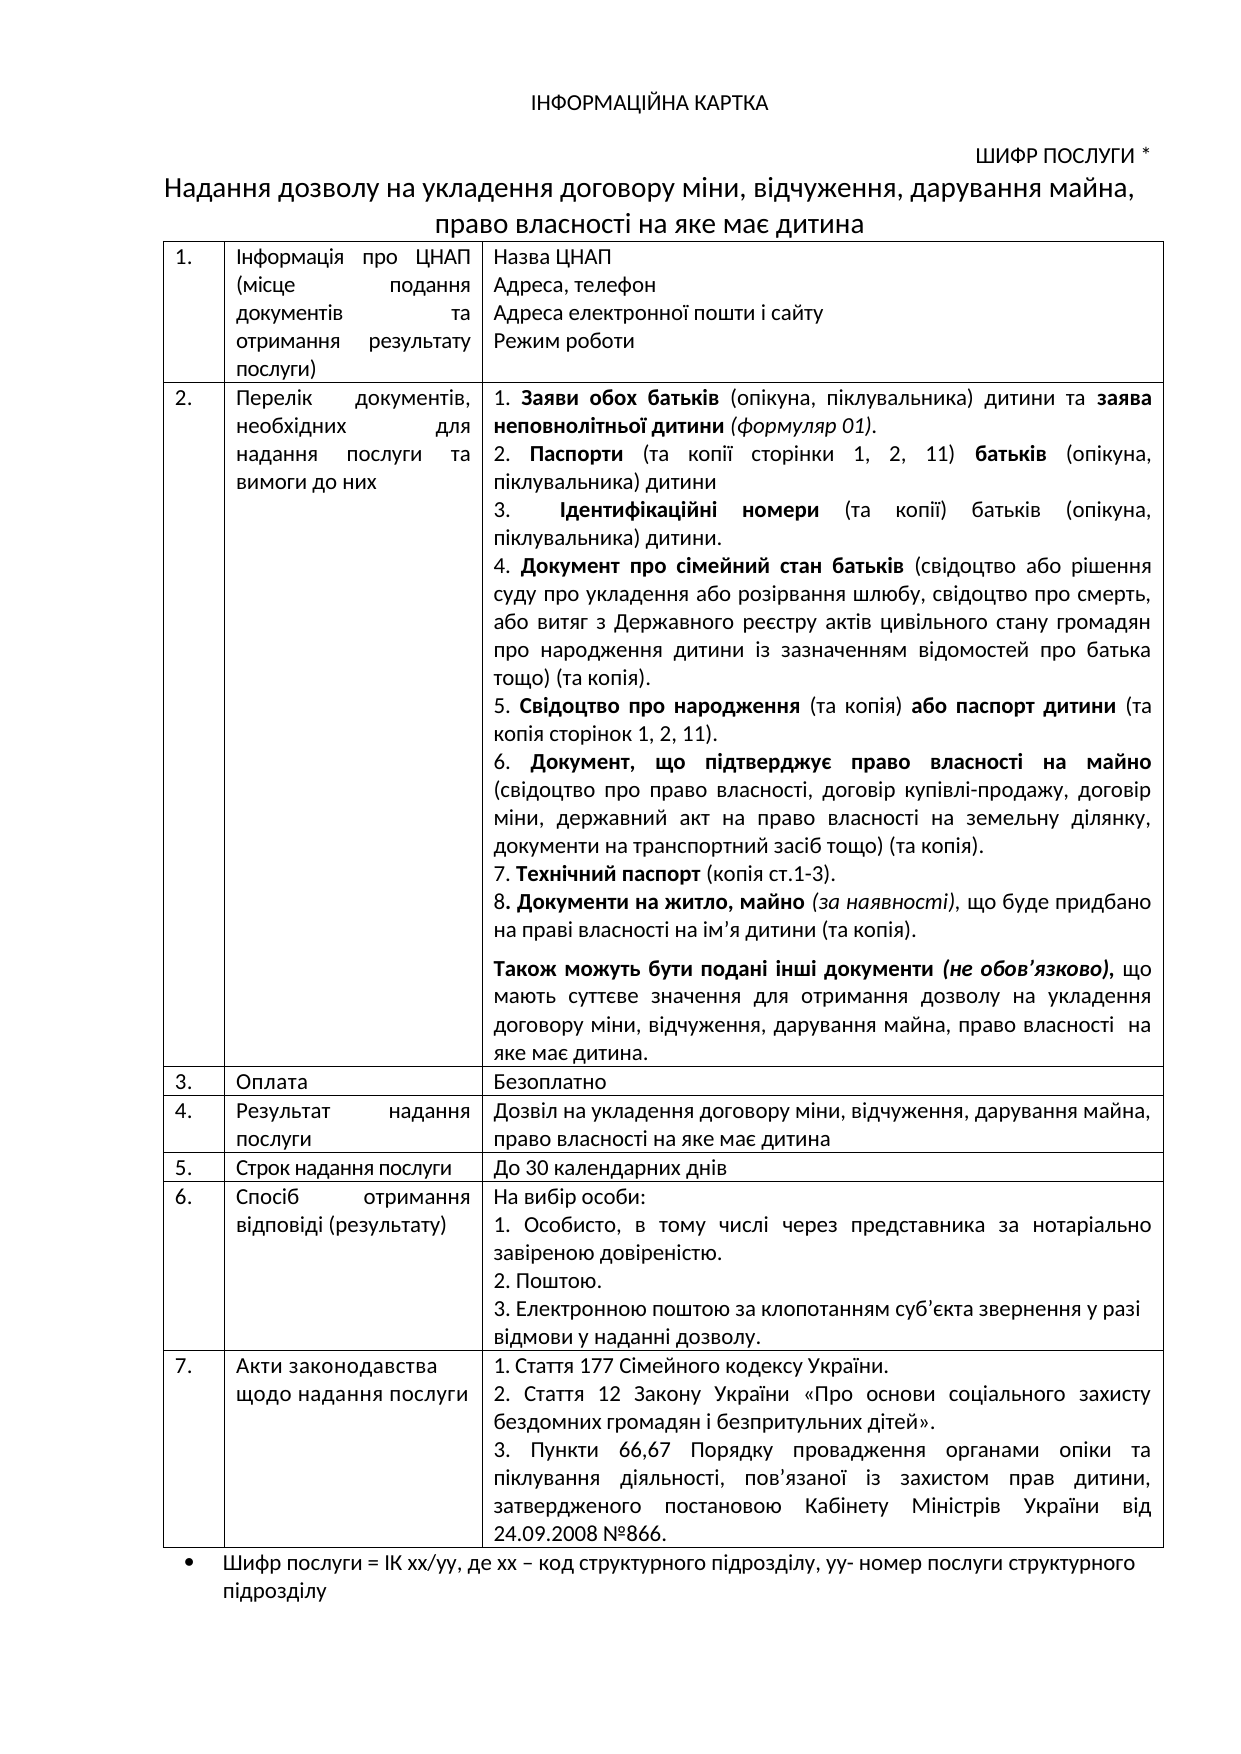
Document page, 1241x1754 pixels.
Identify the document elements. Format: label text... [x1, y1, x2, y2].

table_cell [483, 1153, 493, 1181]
table_cell 1. Заяви обох батьків (опікуна, піклувальника) дитини та заява неповнолітньої дитини (формуляр 01). 2. Паспорти (та копії сторінки 1, 2, 11) батьків (опікуна, піклувальника) дитини 3. Ідентифікаційні номери (та копії) батьків (опікуна, піклувальника) дитини. 4. Документ про сімейний стан батьків (свідоцтво або рішення суду про укладення або розірвання шлюбу, свідоцтво про смерть, або витяг з Державного реєстру актів цивільного стану громадян про народження дитини із зазначенням відомостей про батька тощо) (та копія). 5. Свідоцтво про народження (та копія) або паспорт дитини (та копія сторінок 1, 2, 11). 6. Документ, що підтверджує право власності на майно (свідоцтво про право власності, договір купівлі-продажу, договір міни, державний акт на право власності на земельну ділянку, документи на транспортний засіб тощо) (та копія). 7. Технічний паспорт (копія ст.1-3). 8. Документи на житло, майно (за наявності), що буде придбано на праві власності на ім’я дитини (та копія). Також можуть бути подані інші документи (не обов’язково), що мають суттєве значення для отримання дозволу на укладення договору міни, відчуження, дарування майна, право власності на яке має дитина. [483, 383, 1163, 1066]
table_cell 4. [164, 1096, 224, 1152]
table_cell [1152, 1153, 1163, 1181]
table_cell Перелік документів, необхідних для надання послуги та вимоги до них [225, 383, 482, 1066]
table_cell Акти законодавства щодо надання послуги [225, 1351, 482, 1547]
list Шифр послуги = ІК хх/уу, де хх – код структурного підрозділу, уу- номер послуги структурного підрозділу [185, 1548, 1152, 1604]
table_cell Оплата [225, 1067, 482, 1095]
table_cell Безоплатно [483, 1067, 1163, 1095]
table_cell 5. [164, 1153, 224, 1181]
table_cell 2. [164, 383, 224, 1066]
table_cell 3. [164, 1067, 224, 1095]
table_header Інформація про ЦНАП (місце подання документів та отримання результату послуги) [225, 242, 482, 382]
table_cell Спосіб отримання відповіді (результату) [225, 1182, 482, 1350]
table_cell 1. Стаття 177 Сімейного кодексу України. 2. Стаття 12 Закону України «Про основи соціального захисту бездомних громадян і безпритульних дітей». 3. Пункти 66,67 Порядку провадження органами опіки та піклування діяльності, пов’язаної із захистом прав дитини, затвердженого постановою Кабінету Міністрів України від 24.09.2008 №866. [483, 1351, 1163, 1547]
text ІНФОРМАЦІЙНА КАРТКА [148, 88, 1152, 117]
table_header 1. [164, 242, 224, 382]
text ШИФР ПОСЛУГИ * [148, 142, 1152, 169]
table_cell Результат надання послуги [225, 1096, 482, 1152]
table_header Назва ЦНАП Адреса, телефон Адреса електронної пошти і сайту Режим роботи [483, 242, 1163, 382]
table_cell На вибір особи: 1. Особисто, в тому числі через представника за нотаріально завіреною довіреністю. 2. Поштою. 3. Електронною поштою за клопотанням суб’єкта звернення у разі відмови у наданні дозволу. [483, 1182, 1163, 1350]
table_cell 6. [164, 1182, 224, 1350]
table_cell Дозвіл на укладення договору міни, відчуження, дарування майна, право власності на яке має дитина [483, 1096, 1163, 1152]
text Надання дозволу на укладення договору міни, відчуження, дарування майна, право власності на яке має дитина [148, 169, 1152, 241]
table_cell 7. [164, 1351, 224, 1547]
table_cell Строк надання послуги [225, 1153, 482, 1181]
